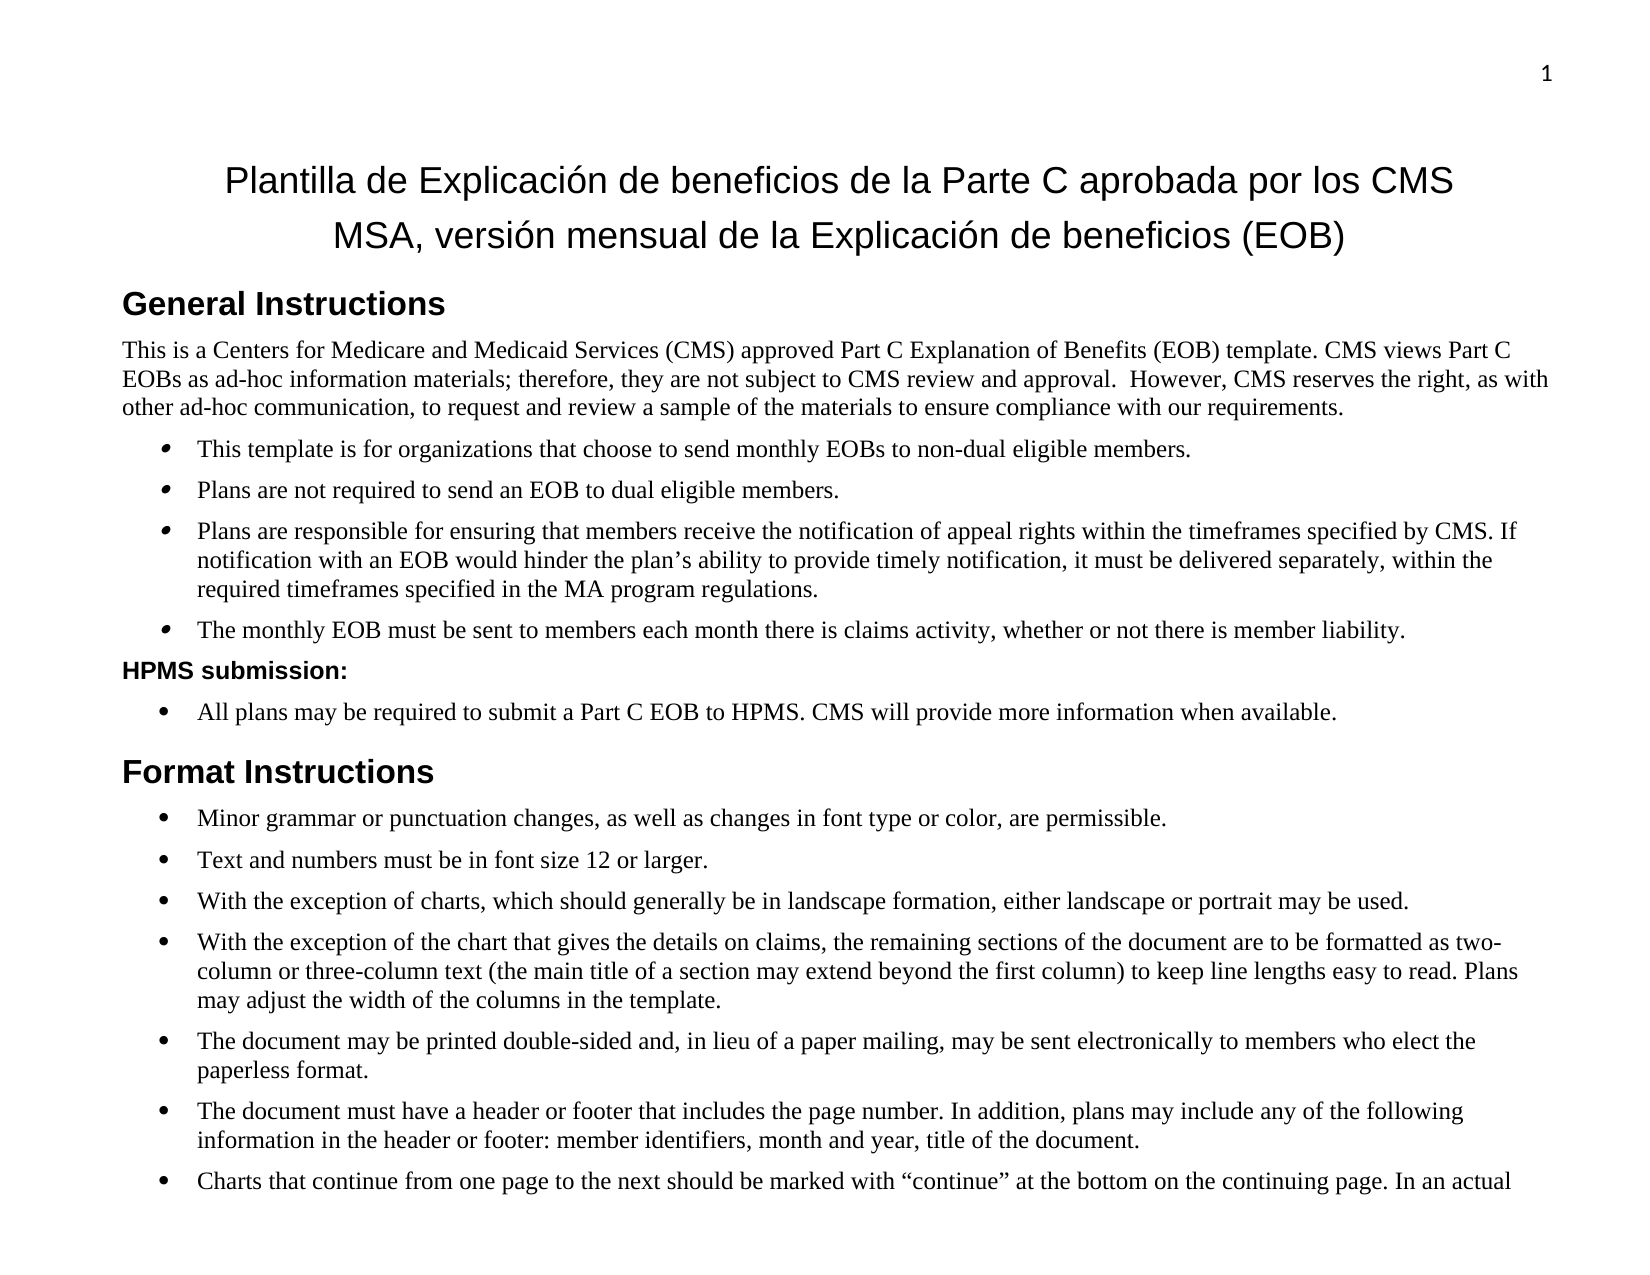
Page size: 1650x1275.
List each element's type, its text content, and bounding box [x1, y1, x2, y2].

list With the exception of the chart that gives the details on claims, the remaining sections of the document are to be formatted as two-column or three-column text (the main title of a section may extend beyond the first column) to keep line lengths easy to read. Plans may adjust the width of the columns in the template. [159, 927, 1556, 1013]
list The document must have a header or footer that includes the page number. In addition, plans may include any of the following information in the header or footer: member identifiers, month and year, title of the document. [159, 1096, 1556, 1153]
subtitle General Instructions [122, 284, 1556, 322]
list Plans are not required to send an EOB to dual eligible members. [159, 475, 1556, 504]
list Text and numbers must be in font size 12 or larger. [159, 845, 1556, 873]
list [159, 1166, 1556, 1195]
list Plans are responsible for ensuring that members receive the notification of appeal rights within the timeframes specified by CMS. If notification with an EOB would hinder the plan’s ability to provide timely notification, it must be delivered separately, within the required timeframes specified in the MA program regulations. [159, 516, 1556, 602]
list This template is for organizations that choose to send monthly EOBs to non-dual eligible members. [159, 434, 1556, 462]
subtitle Format Instructions [122, 752, 1556, 791]
list The monthly EOB must be sent to members each month there is claims activity, whether or not there is member liability. [159, 615, 1556, 644]
text This is a Centers for Medicare and Medicaid Services (CMS) approved Part C Explanation of Benefits (EOB) template. CMS views Part C EOBs as ad-hoc information materials; therefore, they are not subject to CMS review and approval. However, CMS reserves the right, as with other ad-hoc communication, to request and review a sample of the materials to ensure compliance with our requirements. [122, 335, 1556, 421]
text MSA, versión mensual de la Explicación de beneficios (EOB) [122, 214, 1556, 257]
list With the exception of charts, which should generally be in landscape formation, either landscape or portrait may be used. [159, 886, 1556, 915]
list Minor grammar or punctuation changes, as well as changes in font type or color, are permissible. [159, 803, 1556, 832]
list All plans may be required to submit a Part C EOB to HPMS. CMS will provide more information when available. [159, 697, 1556, 726]
list The document may be printed double-sided and, in lieu of a paper mailing, may be sent electronically to members who elect the paperless format. [159, 1026, 1556, 1083]
title Plantilla de Explicación de beneficios de la Parte C aprobada por los CMS [122, 158, 1556, 201]
text HPMS submission: [122, 656, 1556, 685]
